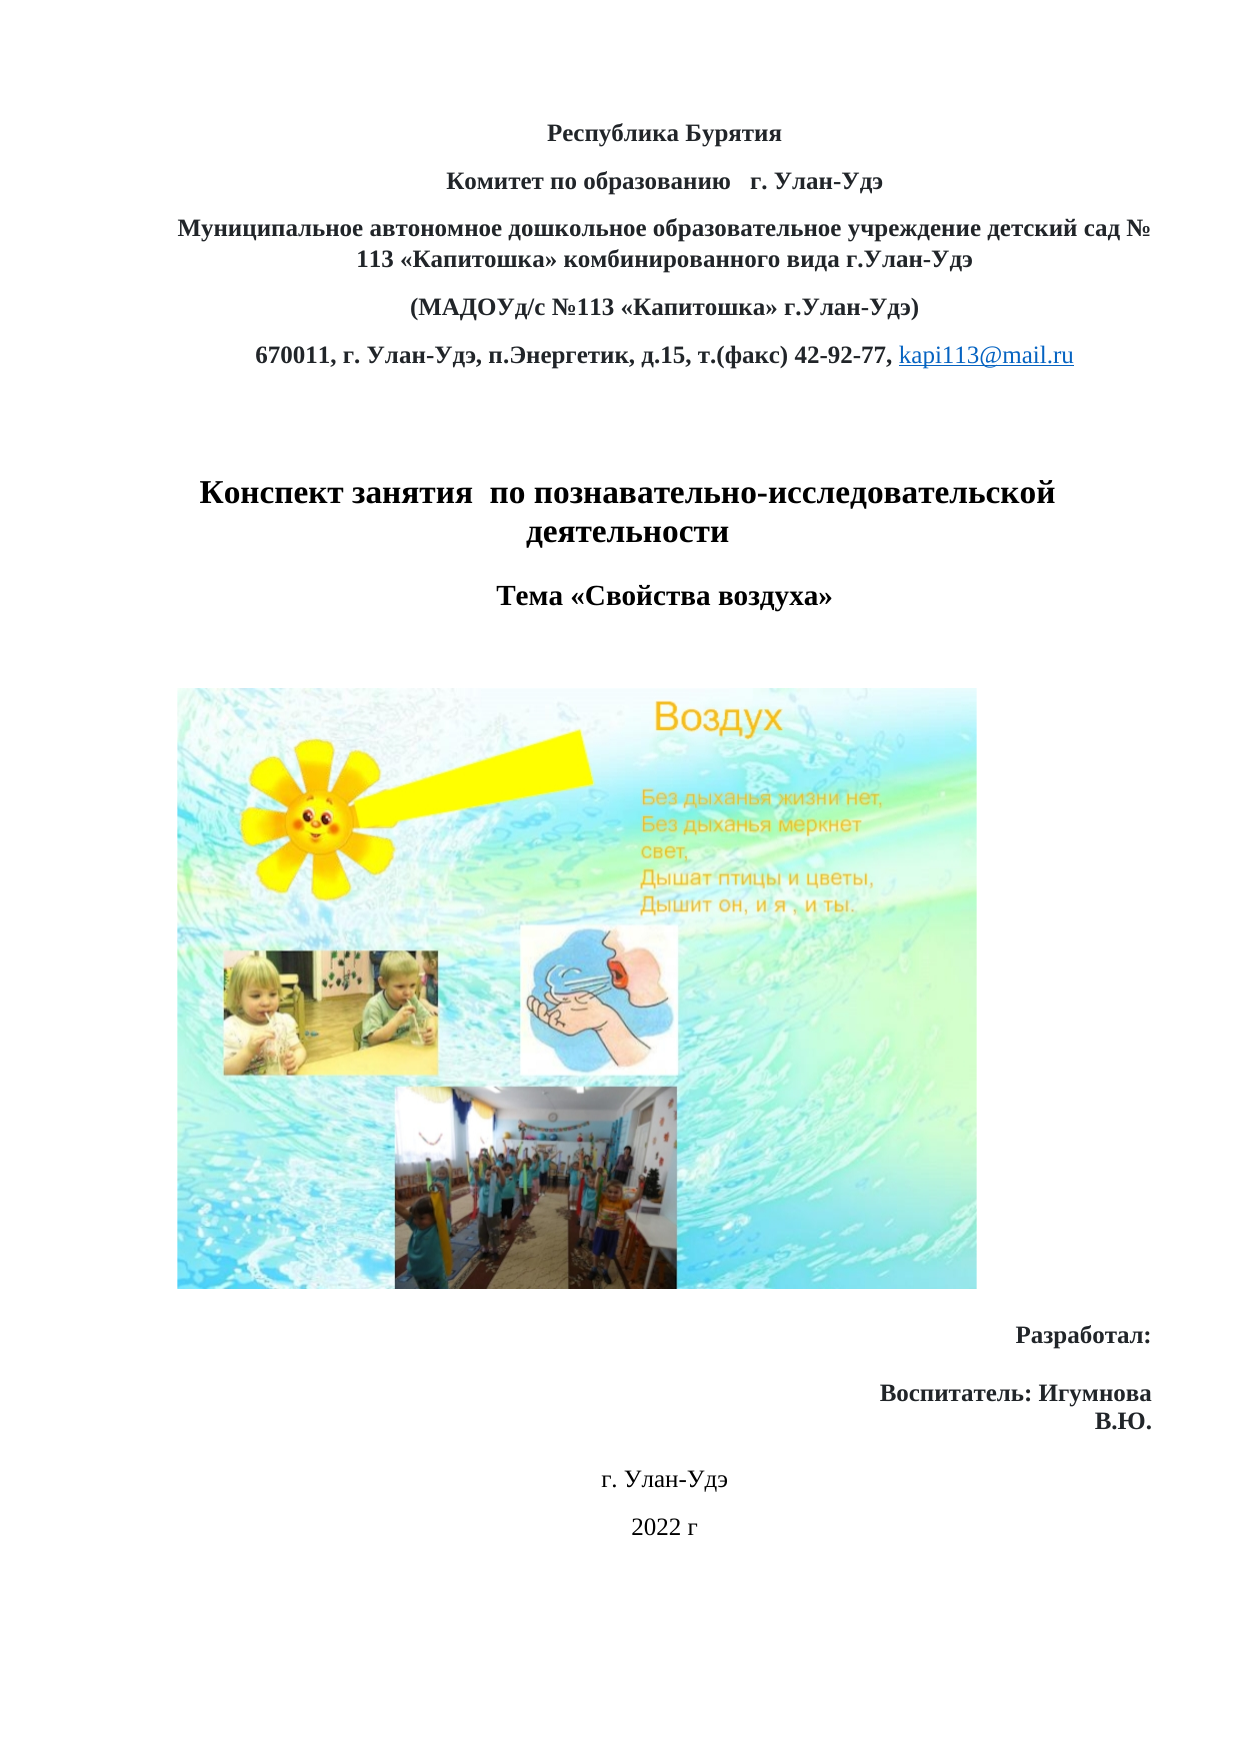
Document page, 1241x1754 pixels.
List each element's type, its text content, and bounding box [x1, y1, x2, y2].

text Комитет по образованию г. Улан-Удэ [177, 166, 1152, 194]
text (МАДОУд/с №113 «Капитошка» г.Улан-Удэ) [177, 292, 1152, 321]
text г. Улан-Удэ [177, 1464, 1152, 1493]
picture [177, 688, 977, 1289]
text Конспект занятия по познавательно-исследовательской деятельности [118, 472, 1137, 549]
text Разработал: [177, 1320, 1152, 1348]
text Муниципальное автономное дошкольное образовательное учреждение детский сад № 113 «Капитошка» комбинированного вида г.Улан-Удэ [177, 213, 1152, 273]
text Воспитатель: Игумнова В.Ю. [177, 1378, 1152, 1435]
text 670011, г. Улан-Удэ, п.Энергетик, д.15, т.(факс) 42-92-77, kapi113@mail.ru [177, 340, 1152, 369]
text Республика Бурятия [177, 118, 1152, 147]
text 2022 г [177, 1512, 1152, 1541]
text Тема «Свойства воздуха» [177, 578, 1152, 612]
